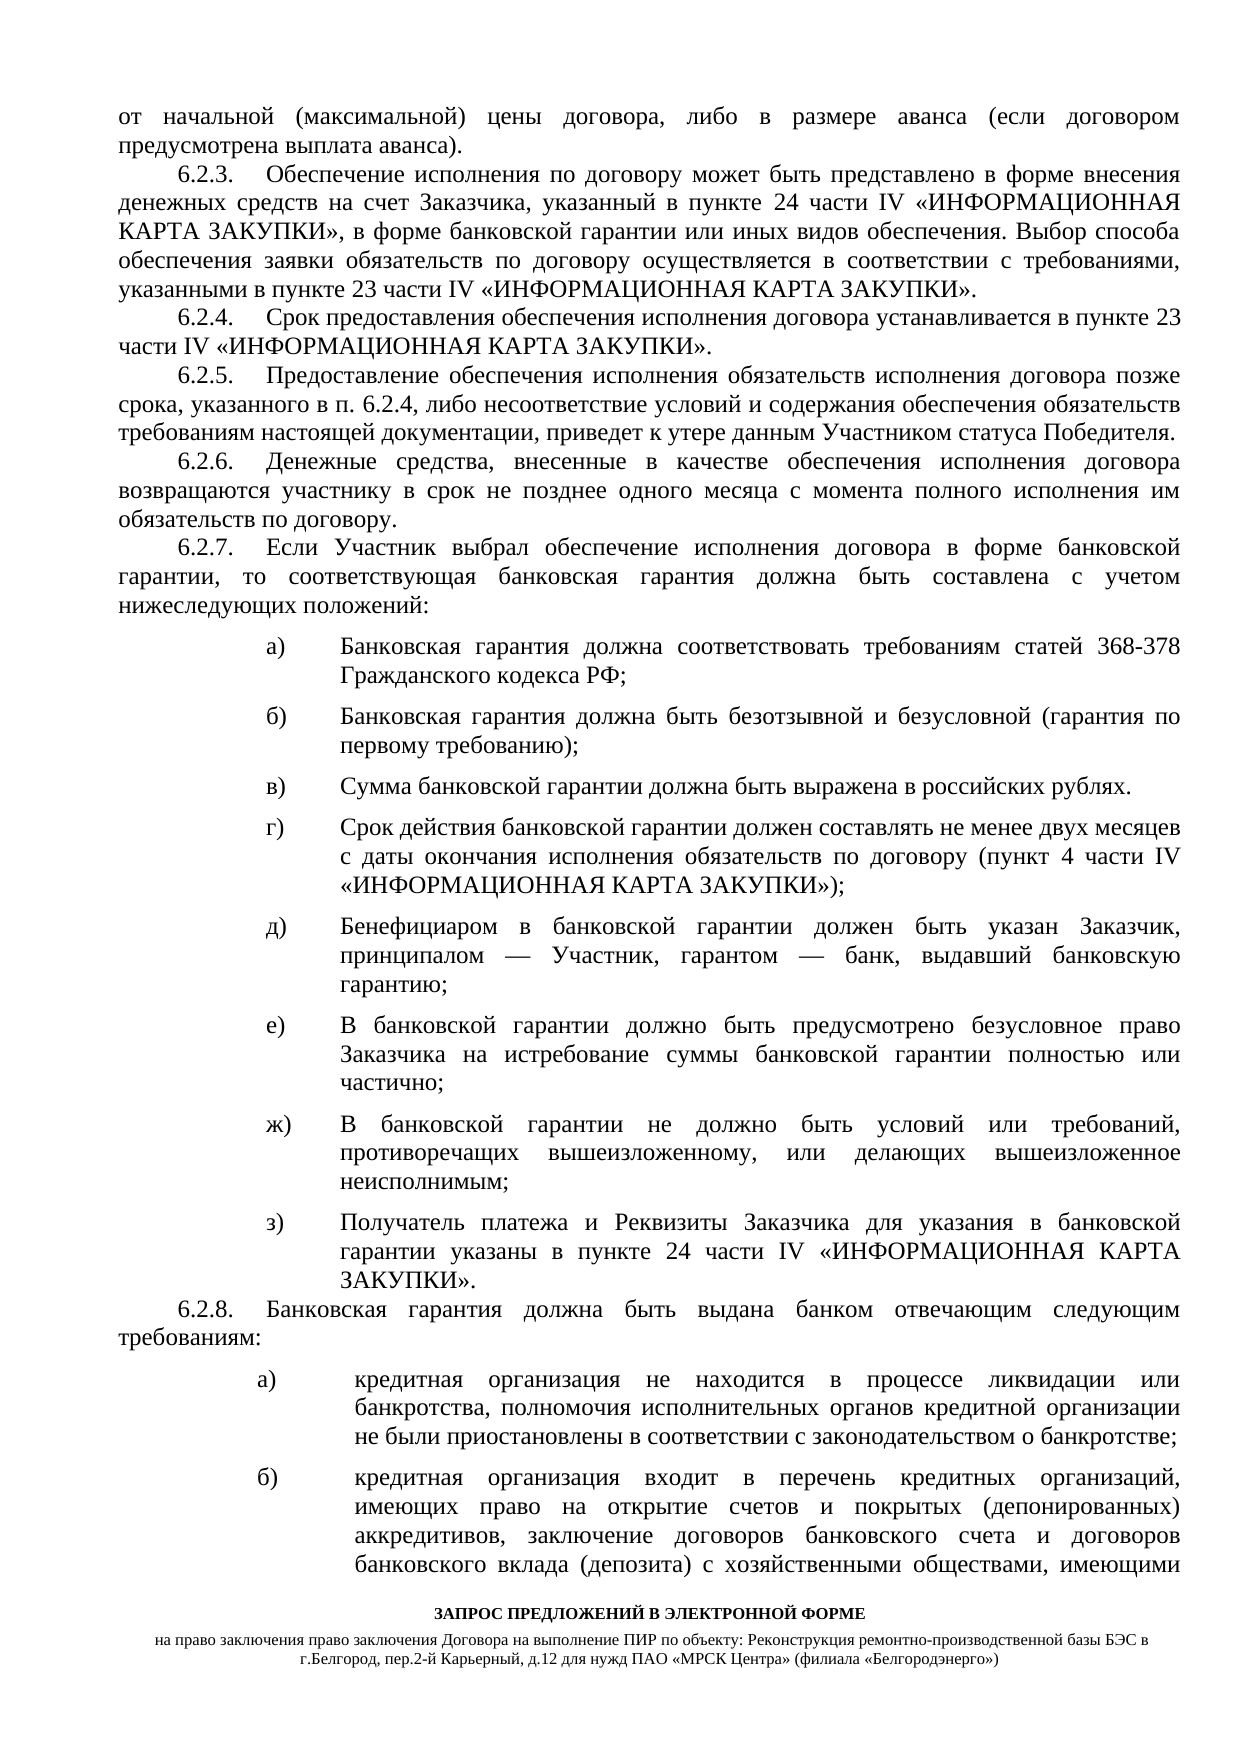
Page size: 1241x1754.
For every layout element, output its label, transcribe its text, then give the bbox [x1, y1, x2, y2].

subtitle Обеспечение исполнения по договору может быть представлено в форме внесения денежных средств на счет Заказчика, указанный в пункте 24 части IV «ИНФОРМАЦИОННАЯ КАРТА ЗАКУПКИ», в форме банковской гарантии или иных видов обеспечения. Выбор способа обеспечения заявки обязательств по договору осуществляется в соответствии с требованиями, указанными в пункте 23 части IV «ИНФОРМАЦИОННАЯ КАРТА ЗАКУПКИ». [118, 159, 1181, 302]
list Срок действия банковской гарантии должен составлять не менее двух месяцев с даты окончания исполнения обязательств по договору (пункт 4 части IV «ИНФОРМАЦИОННАЯ КАРТА ЗАКУПКИ»); [266, 812, 1181, 899]
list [257, 1462, 1181, 1577]
list кредитная организация не находится в процессе ликвидации или банкротства, полномочия исполнительных органов кредитной организации не были приостановлены в соответствии с законодательством о банкротстве; [257, 1364, 1181, 1450]
list Банковская гарантия должна быть безотзывной и безусловной (гарантия по первому требованию); [266, 701, 1181, 759]
subtitle Денежные средства, внесенные в качестве обеспечения исполнения договора возвращаются участнику в срок не позднее одного месяца с момента полного исполнения им обязательств по договору. [118, 446, 1181, 532]
subtitle Банковская гарантия должна быть выдана банком отвечающим следующим требованиям: [118, 1294, 1181, 1351]
list Бенефициаром в банковской гарантии должен быть указан Заказчик, принципалом — Участник, гарантом — банк, выдавший банковскую гарантию; [266, 911, 1181, 997]
list В банковской гарантии не должно быть условий или требований, противоречащих вышеизложенному, или делающих вышеизложенное неисполнимым; [266, 1109, 1181, 1195]
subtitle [118, 101, 1181, 159]
subtitle Предоставление обеспечения исполнения обязательств исполнения договора позже срока, указанного в п. 6.2.4, либо несоответствие условий и содержания обеспечения обязательств требованиям настоящей документации, приведет к утере данным Участником статуса Победителя. [118, 360, 1181, 446]
list Банковская гарантия должна соответствовать требованиям статей 368-378 Гражданского кодекса РФ; [266, 631, 1181, 689]
list В банковской гарантии должно быть предусмотрено безусловное право Заказчика на истребование суммы банковской гарантии полностью или частично; [266, 1010, 1181, 1096]
list Сумма банковской гарантии должна быть выражена в российских рублях. [266, 771, 1181, 800]
subtitle Срок предоставления обеспечения исполнения договора устанавливается в пункте 23 части IV «ИНФОРМАЦИОННАЯ КАРТА ЗАКУПКИ». [118, 302, 1181, 360]
subtitle Если Участник выбрал обеспечение исполнения договора в форме банковской гарантии, то соответствующая банковская гарантия должна быть составлена с учетом нижеследующих положений: [118, 532, 1181, 619]
list Получатель платежа и Реквизиты Заказчика для указания в банковской гарантии указаны в пункте 24 части IV «ИНФОРМАЦИОННАЯ КАРТА ЗАКУПКИ». [266, 1207, 1181, 1294]
